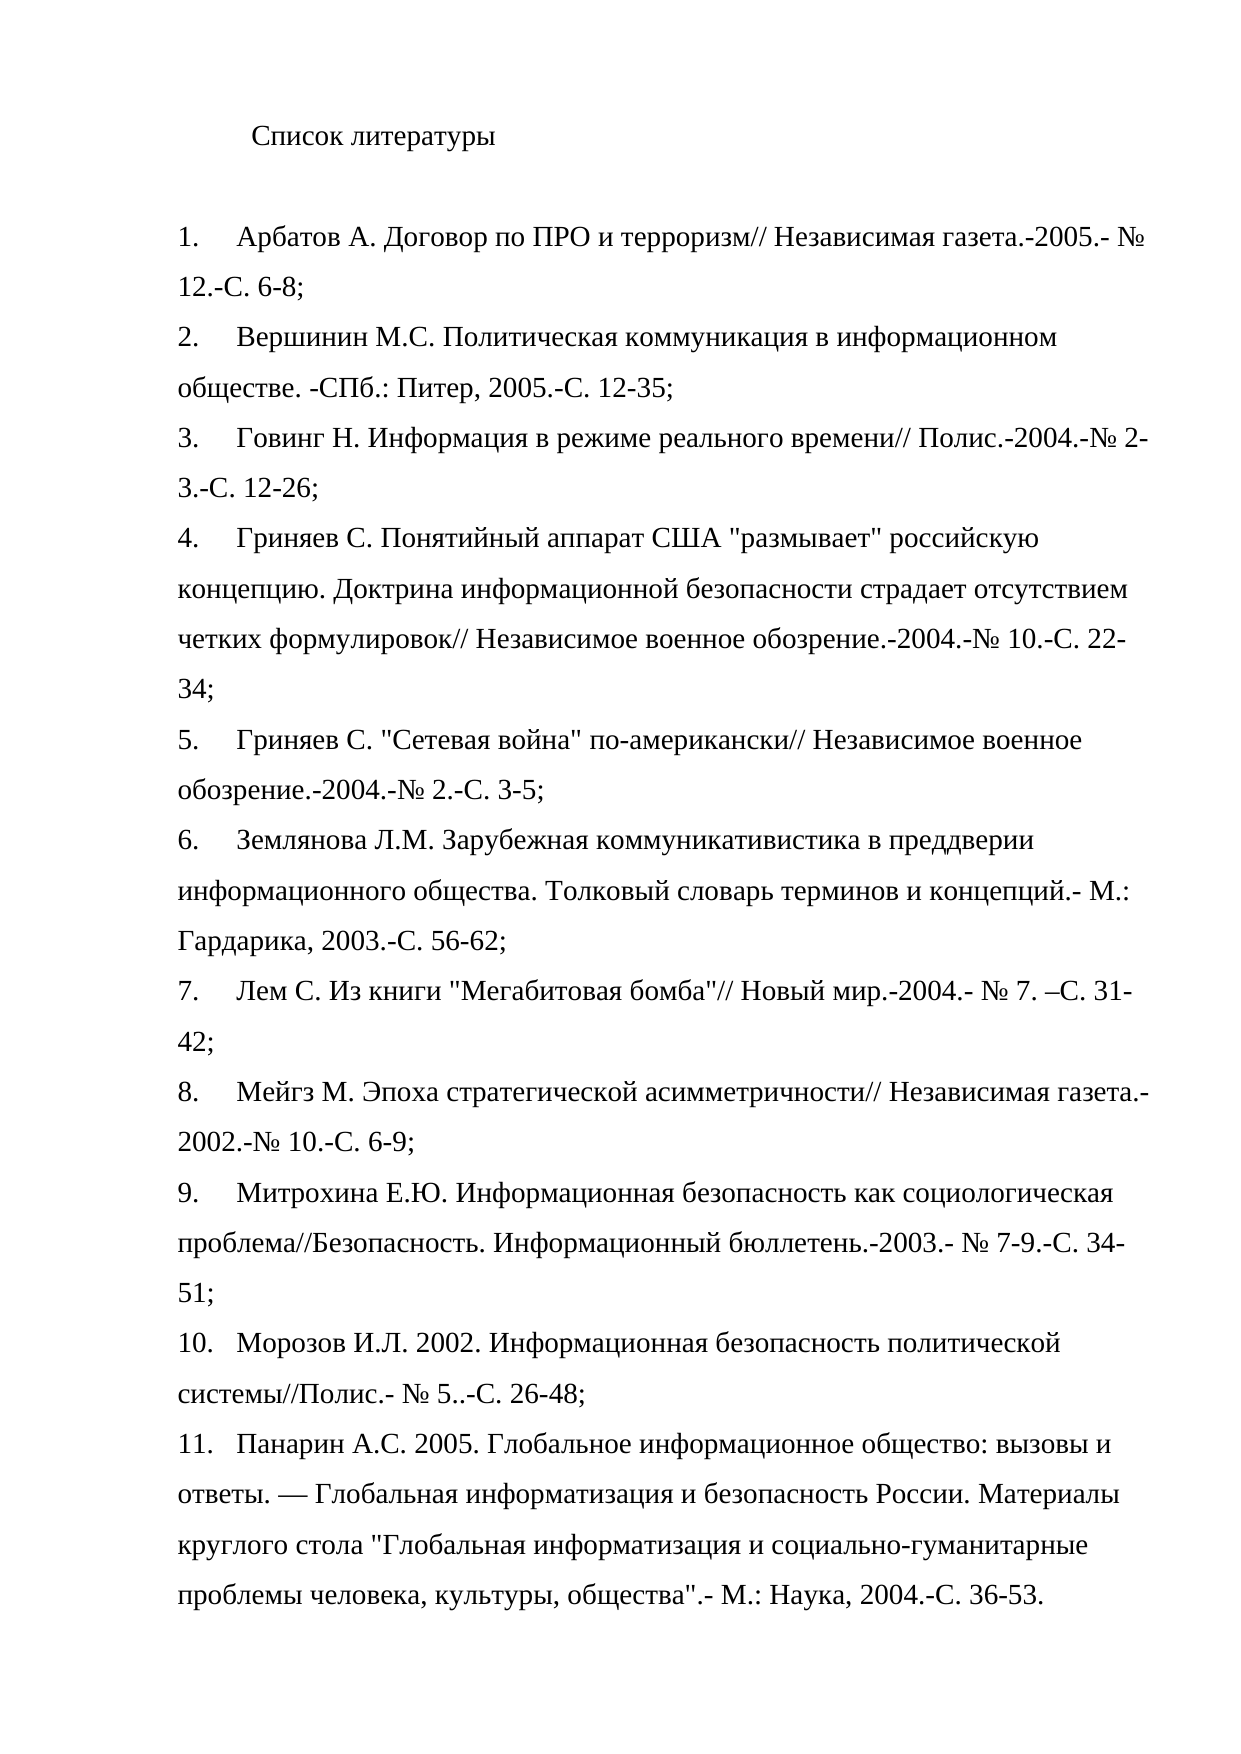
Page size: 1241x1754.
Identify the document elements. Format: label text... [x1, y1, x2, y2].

list Говинг Н. Информация в режиме реального времени// Полис.-2004.-№ 2-3.-С. 12-26; [177, 420, 1152, 504]
list Морозов И.Л. 2002. Информационная безопасность политической системы//Полис.- № 5..-С. 26-48; [177, 1326, 1152, 1409]
list Гриняев С. "Сетевая война" по-американски// Независимое военное обозрение.-2004.-№ 2.-С. 3-5; [177, 722, 1152, 806]
list Арбатов А. Договор по ПРО и терроризм// Независимая газета.-2005.- № 12.-С. 6-8; [177, 219, 1152, 303]
list Гриняев С. Понятийный аппарат США "размывает" российскую концепцию. Доктрина информационной безопасности страдает отсутствием четких формулировок// Независимое военное обозрение.-2004.-№ 10.-С. 22-34; [177, 521, 1152, 705]
list Землянова Л.М. Зарубежная коммуникативистика в преддверии информационного общества. Толковый словарь терминов и концепций.- М.: Гардарика, 2003.-С. 56-62; [177, 822, 1152, 957]
list Панарин А.С. 2005. Глобальное информационное общество: вызовы и ответы. — Глобальная информатизация и безопасность России. Материалы круглого стола "Глобальная информатизация и социально-гуманитарные проблемы человека, культуры, общества".- М.: Наука, 2004.-С. 36-53. [177, 1426, 1152, 1611]
list Мейгз М. Эпоха стратегической асимметричности// Независимая газета.-2002.-№ 10.-С. 6-9; [177, 1074, 1152, 1158]
list Митрохина Е.Ю. Информационная безопасность как социологическая проблема//Безопасность. Информационный бюллетень.-2003.- № 7-9.-С. 34-51; [177, 1175, 1152, 1309]
list Лем С. Из книги "Мегабитовая бомба"// Новый мир.-2004.- № 7. –С. 31-42; [177, 973, 1152, 1057]
list Вершинин М.С. Политическая коммуникация в информационном обществе. -СПб.: Питер, 2005.-С. 12-35; [177, 319, 1152, 403]
text Список литературы [177, 118, 1152, 152]
